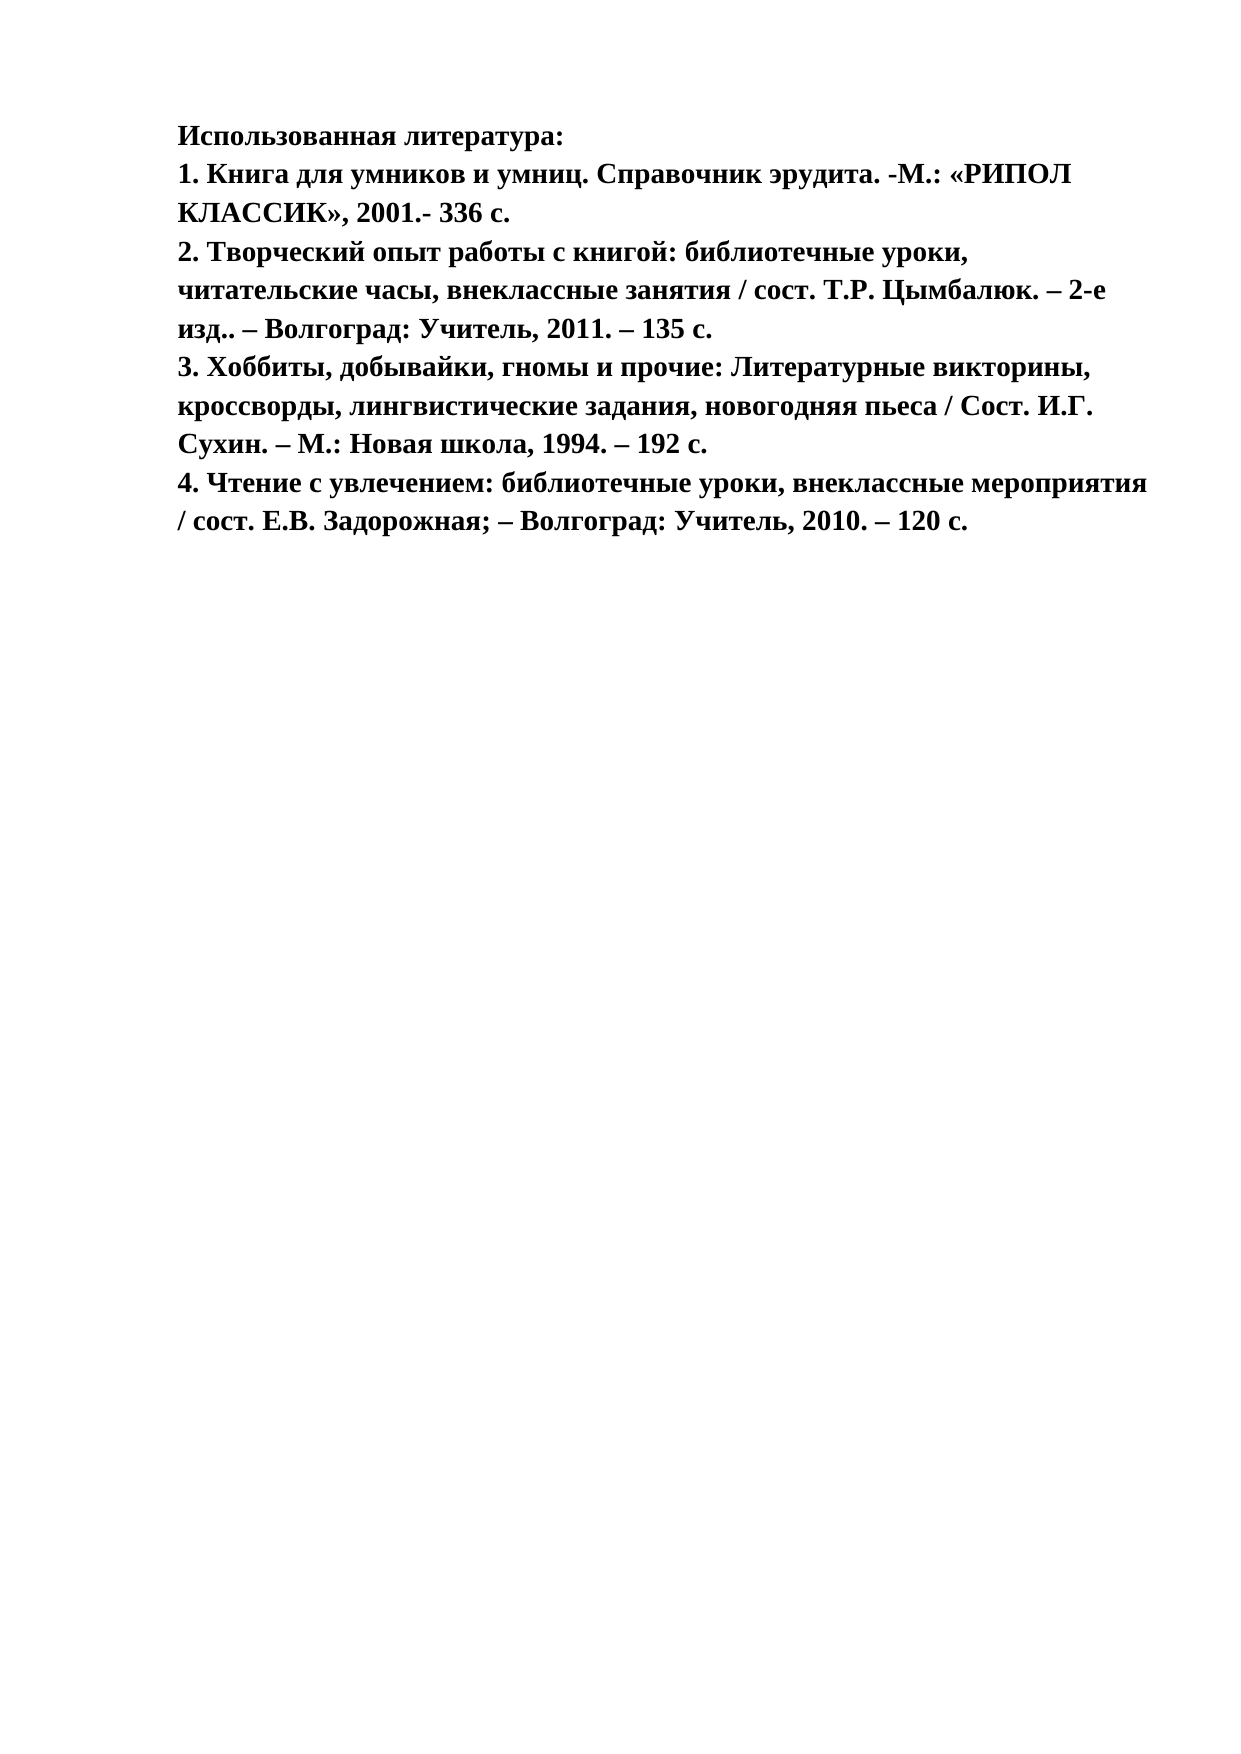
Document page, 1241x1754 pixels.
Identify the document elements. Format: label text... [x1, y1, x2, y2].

text 3. Хоббиты, добывайки, гномы и прочие: Литературные викторины, кроссворды, лингвистические задания, новогодняя пьеса / Сост. И.Г. Сухин. – М.: Новая школа, 1994. – 192 с. [177, 349, 1152, 460]
text 1. Книга для умников и умниц. Справочник эрудита. -М.: «РИПОЛ КЛАССИК», 2001.- 336 с. [177, 157, 1152, 229]
text Использованная литература: [177, 118, 1152, 152]
text 2. Творческий опыт работы с книгой: библиотечные уроки, читательские часы, внеклассные занятия / сост. Т.Р. Цымбалюк. – 2-е изд.. – Волгоград: Учитель, 2011. – 135 с. [177, 234, 1152, 344]
text 4. Чтение с увлечением: библиотечные уроки, внеклассные мероприятия / сост. Е.В. Задорожная; – Волгоград: Учитель, 2010. – 120 с. [177, 465, 1152, 537]
